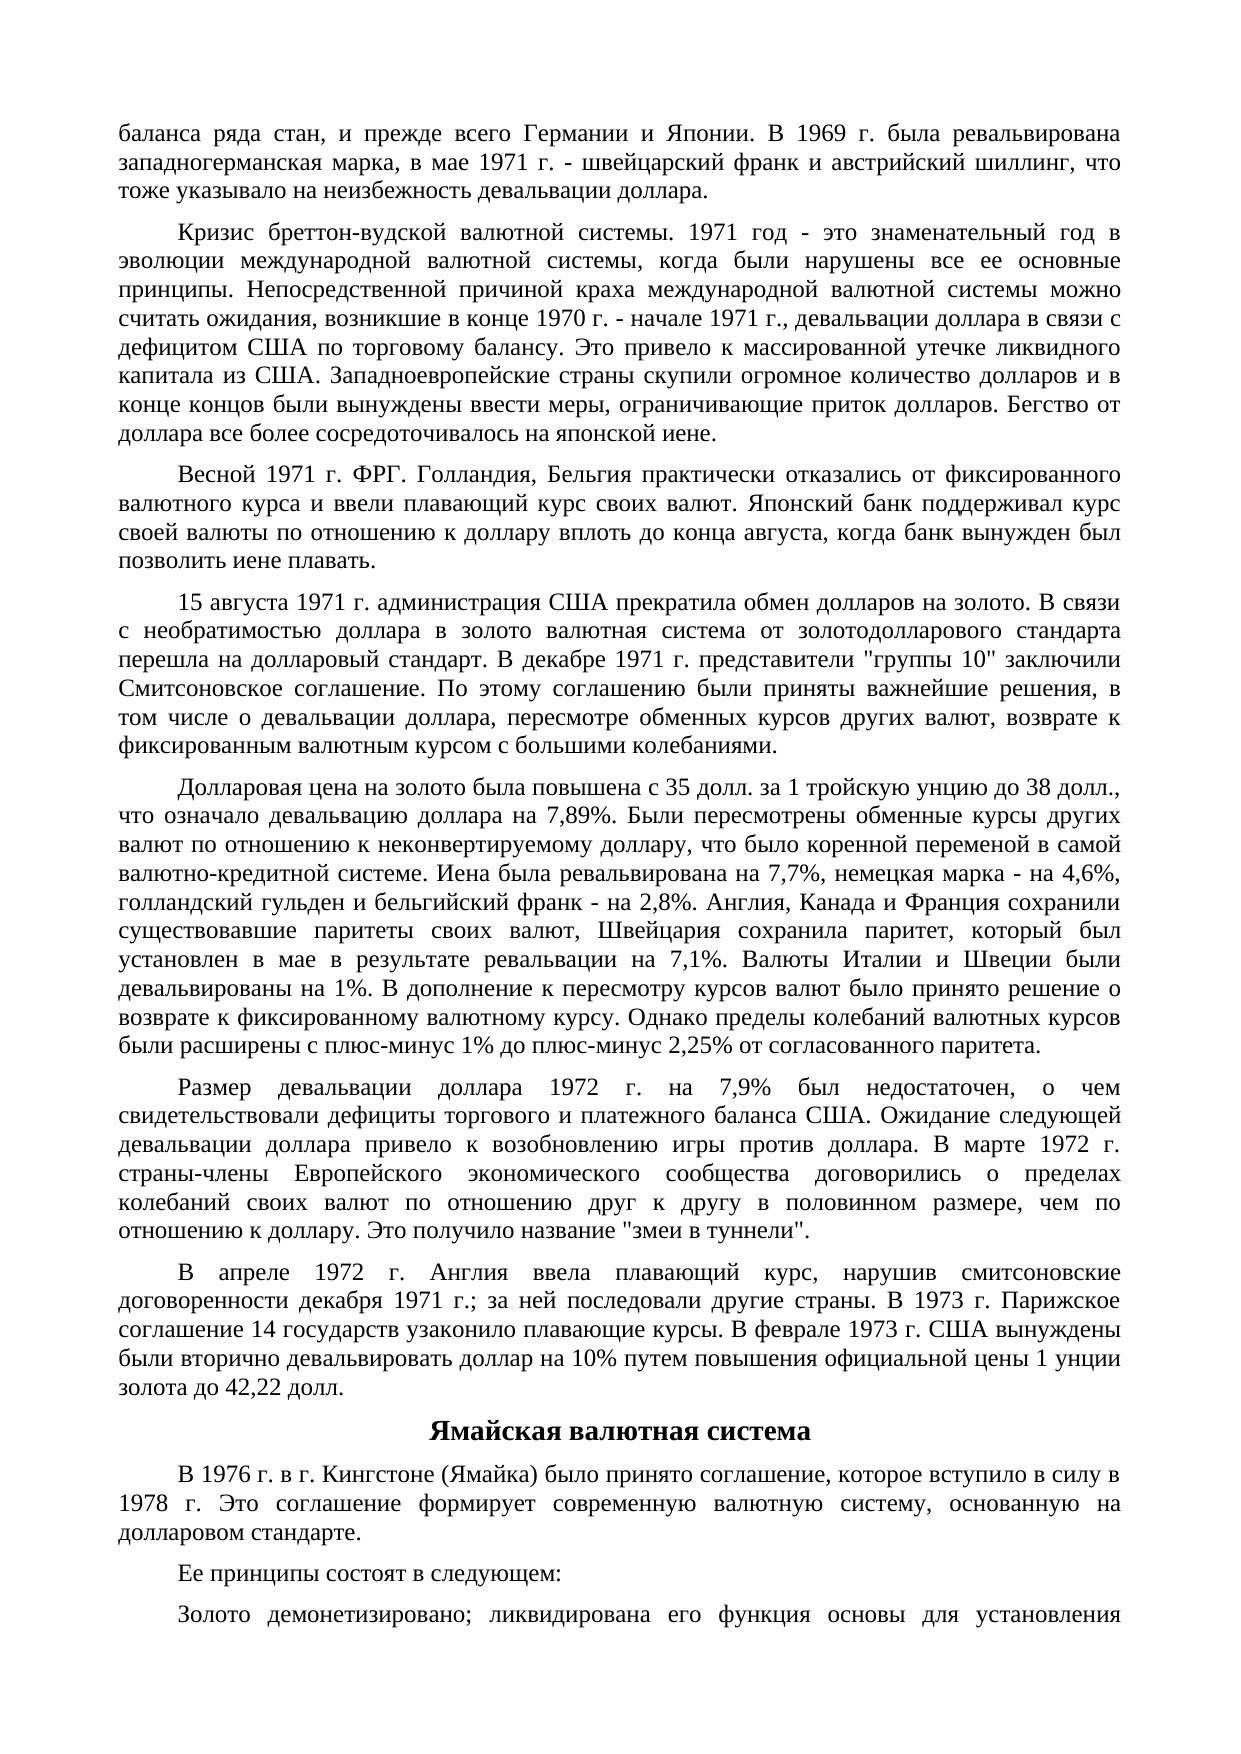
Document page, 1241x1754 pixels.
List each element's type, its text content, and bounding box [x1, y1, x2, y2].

text Ямайская валютная система [118, 1413, 1122, 1447]
text Долларовая цена на золото была повышена с 35 долл. за 1 тройскую унцию до 38 долл., что означало девальвацию доллара на 7,89%. Были пересмотрены обменные курсы других валют по отношению к неконвертируемому доллару, что было коренной переменой в самой валютно-кредитной системе. Иена была ревальвирована на 7,7%, немецкая марка - на 4,6%, голландский гульден и бельгийский франк - на 2,8%. Англия, Канада и Франция сохранили существовавшие паритеты своих валют, Швейцария сохранила паритет, который был установлен в мае в результате ревальвации на 7,1%. Валюты Италии и Швеции были девальвированы на 1%. В дополнение к пересмотру курсов валют было принято решение о возврате к фиксированному валютному курсу. Однако пределы колебаний валютных курсов были расширены с плюс-минус 1% до плюс-минус 2,25% от согласованного паритета. [118, 772, 1122, 1059]
text Весной 1971 г. ФРГ. Голландия, Бельгия практически отказались от фиксированного валютного курса и ввели плавающий курс своих валют. Японский банк поддерживал курс своей валюты по отношению к доллару вплоть до конца августа, когда банк вынужден был позволить иене плавать. [118, 459, 1122, 574]
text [118, 1599, 1122, 1628]
text Кризис бреттон-вудской валютной системы. 1971 год - это знаменательный год в эволюции международной валютной системы, когда были нарушены все ее основные принципы. Непосредственной причиной краха международной валютной системы можно считать ожидания, возникшие в конце 1970 г. - начале 1971 г., девальвации доллара в связи с дефицитом США по торговому балансу. Это привело к массированной утечке ликвидного капитала из США. Западноевропейские страны скупили огромное количество долларов и в конце концов были вынуждены ввести меры, ограничивающие приток долларов. Бегство от доллара все более сосредоточивалось на японской иене. [118, 217, 1122, 447]
text 15 августа 1971 г. администрация США прекратила обмен долларов на золото. В связи с необратимостью доллара в золото валютная система от золотодолларового стандарта перешла на долларовый стандарт. В декабре 1971 г. представители "группы 10" заключили Смитсоновское соглашение. По этому соглашению были приняты важнейшие решения, в том числе о девальвации доллара, пересмотре обменных курсов других валют, возврате к фиксированным валютным курсом с большими колебаниями. [118, 587, 1122, 759]
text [118, 118, 1122, 204]
text В 1976 г. в г. Кингстоне (Ямайка) было принято соглашение, которое вступило в силу в 1978 г. Это соглашение формирует современную валютную систему, основанную на долларовом стандарте. [118, 1459, 1122, 1545]
text Ее принципы состоят в следующем: [118, 1558, 1122, 1587]
text Размер девальвации доллара 1972 г. на 7,9% был недостаточен, о чем свидетельствовали дефициты торгового и платежного баланса США. Ожидание следующей девальвации доллара привело к возобновлению игры против доллара. В марте 1972 г. страны-члены Европейского экономического сообщества договорились о пределах колебаний своих валют по отношению друг к другу в половинном размере, чем по отношению к доллару. Это получило название "змеи в туннели". [118, 1072, 1122, 1244]
text В апреле 1972 г. Англия ввела плавающий курс, нарушив смитсоновские договоренности декабря 1971 г.; за ней последовали другие страны. В 1973 г. Парижское соглашение 14 государств узаконило плавающие курсы. В феврале 1973 г. США вынуждены были вторично девальвировать доллар на 10% путем повышения официальной цены 1 унции золота до 42,22 долл. [118, 1257, 1122, 1401]
